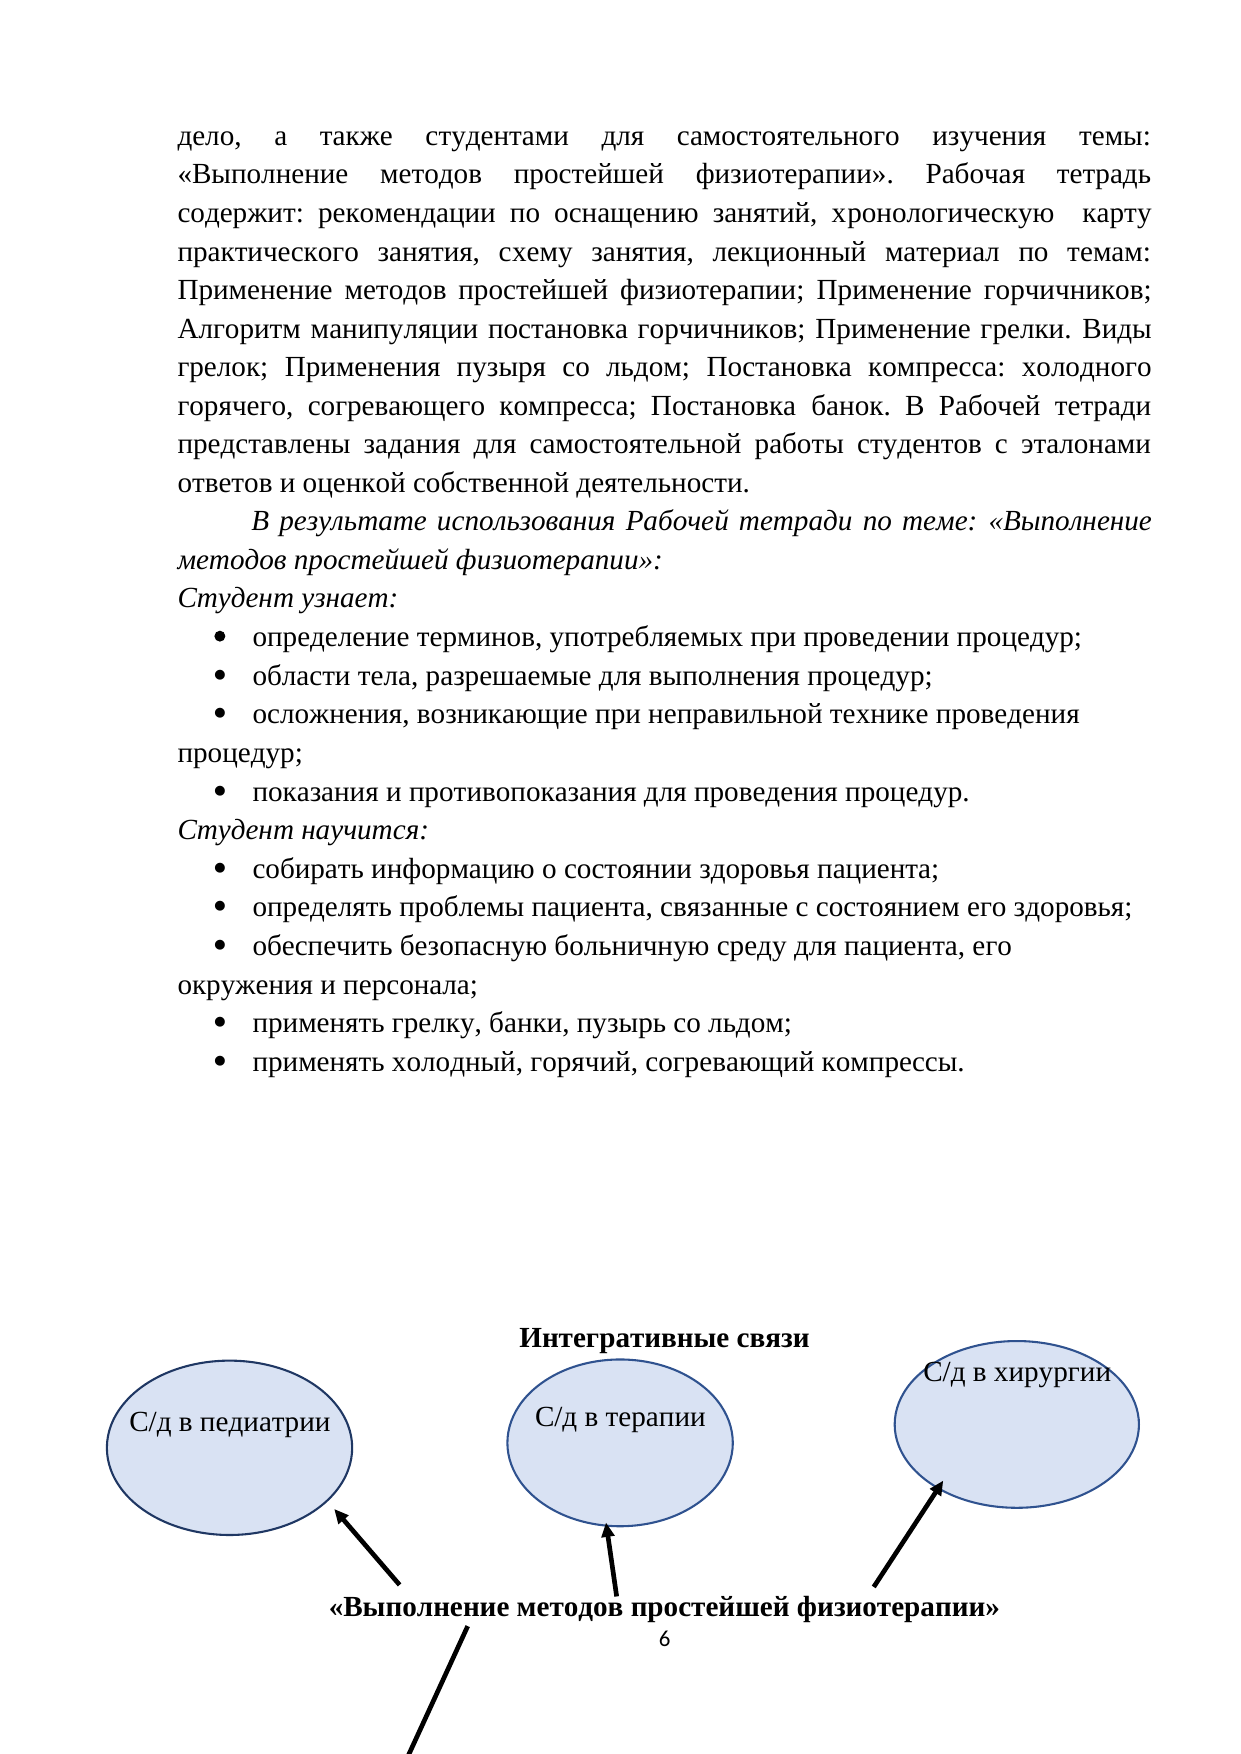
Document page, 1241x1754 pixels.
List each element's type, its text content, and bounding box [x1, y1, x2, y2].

list показания и противопоказания для проведения процедур. [215, 774, 1152, 807]
text В результате использования Рабочей тетради по теме: «Выполнение методов простейшей физиотерапии»: [177, 503, 1152, 576]
list собирать информацию о состоянии здоровья пациента; [215, 851, 1152, 884]
list области тела, разрешаемые для выполнения процедур; [215, 658, 1152, 691]
text Интегративные связи [177, 1320, 1152, 1354]
list обеспечить безопасную больничную среду для пациента, его [215, 928, 1152, 962]
text окружения и персонала; [177, 967, 1152, 1000]
list осложнения, возникающие при неправильной технике проведения [215, 696, 1152, 730]
list применять холодный, горячий, согревающий компрессы. [215, 1044, 1152, 1078]
text Студент научится: [177, 812, 1152, 846]
text «Выполнение методов простейшей физиотерапии» [177, 1589, 1152, 1622]
list определять проблемы пациента, связанные с состоянием его здоровья; [215, 889, 1152, 923]
list определение терминов, употребляемых при проведении процедур; [215, 619, 1152, 653]
text процедур; [177, 735, 1152, 769]
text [177, 118, 1152, 498]
list применять грелку, банки, пузырь со льдом; [215, 1005, 1152, 1039]
text Студент узнает: [177, 581, 1152, 614]
